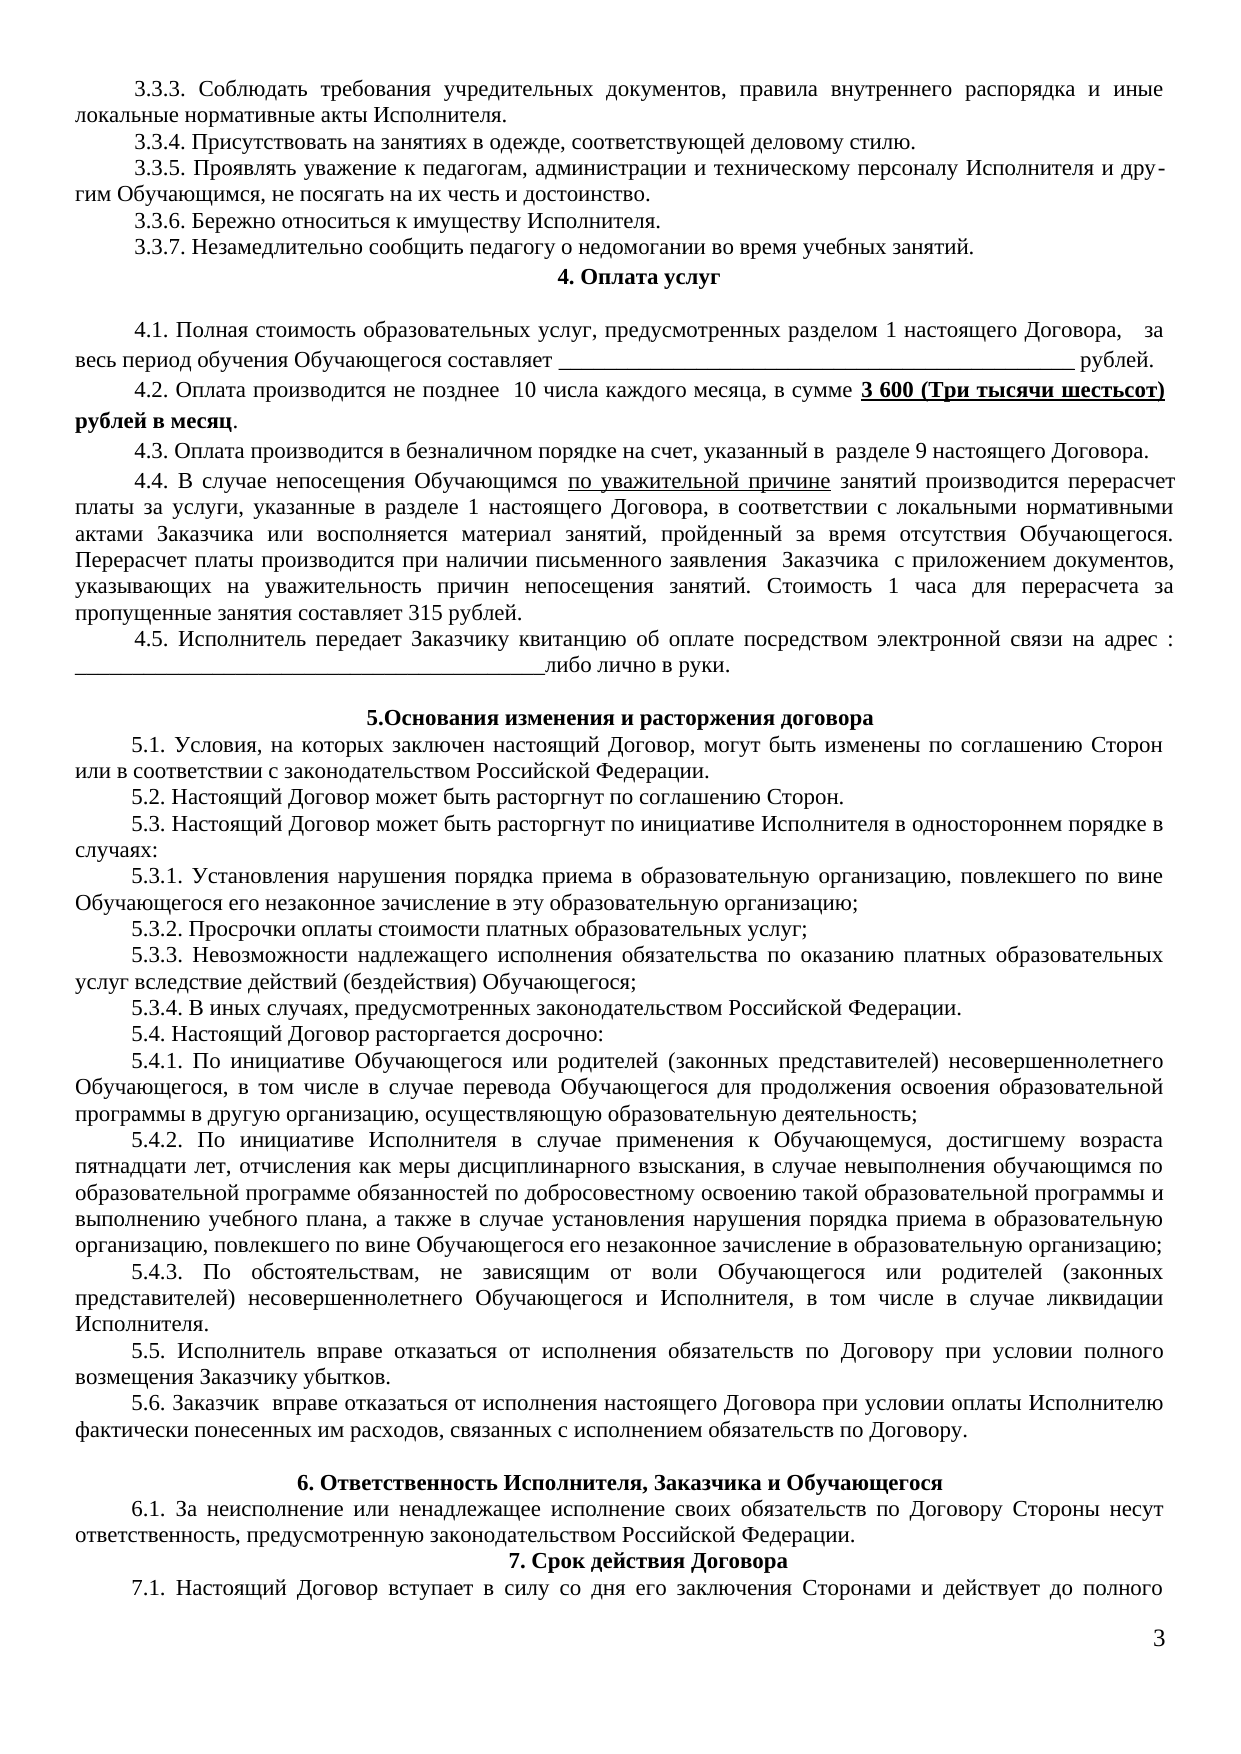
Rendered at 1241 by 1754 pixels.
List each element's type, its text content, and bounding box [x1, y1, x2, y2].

text 4.3. Оплата производится в безналичном порядке на счет, указанный в разделе 9 настоящего Договора. [75, 437, 1165, 463]
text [75, 1574, 1165, 1600]
text 3.3.7. Незамедлительно сообщить педагогу о недомогании во время учебных занятий. [75, 233, 1165, 259]
text 4.4. В случае непосещения Обучающимся по уважительной причине занятий производится перерасчет платы за услуги, указанные в разделе 1 настоящего Договора, в соответствии с локальными нормативными актами Заказчика или восполняется материал занятий, пройденный за время отсутствия Обучающегося. Перерасчет платы производится при наличии письменного заявления Заказчика с приложением документов, указывающих на уважительность причин непосещения занятий. Стоимость 1 часа для перерасчета за пропущенные занятия составляет 315 рублей. [75, 467, 1176, 625]
text 3.3.5. Проявлять уважение к педагогам, администрации и техническому персоналу Исполнителя и другим Обучающимся, не посягать на их честь и достоинство. [75, 154, 1165, 207]
text 5.6. Заказчик вправе отказаться от исполнения настоящего Договора при условии оплаты Исполнителю фактически понесенных им расходов, связанных с исполнением обязательств по Договору. [75, 1389, 1165, 1442]
text 4.1. Полная стоимость образовательных услуг, предусмотренных разделом 1 настоящего Договора, за весь период обучения Обучающегося составляет _____________________________________________ рублей. [75, 316, 1165, 373]
text 5.5. Исполнитель вправе отказаться от исполнения обязательств по Договору при условии полного возмещения Заказчику убытков. [75, 1337, 1165, 1389]
text 5.1. Условия, на которых заключен настоящий Договор, могут быть изменены по соглашению Сторон или в соответствии с законодательством Российской Федерации. [75, 731, 1165, 783]
text 4.5. Исполнитель передает Заказчику квитанцию об оплате посредством электронной связи на адрес : _________________________________________либо лично в руки. [75, 625, 1176, 678]
text 5.3.4. В иных случаях, предусмотренных законодательством Российской Федерации. [75, 994, 1165, 1021]
text 5.Основания изменения и расторжения договора [75, 704, 1165, 731]
text 3.3.3. Соблюдать требования учредительных документов, правила внутреннего распорядка и иные локальные нормативные акты Исполнителя. [75, 75, 1165, 128]
text 5.4.2. По инициативе Исполнителя в случае применения к Обучающемуся, достигшему возраста пятнадцати лет, отчисления как меры дисциплинарного взыскания, в случае невыполнения обучающимся по образовательной программе обязанностей по добросовестному освоению такой образовательной программы и выполнению учебного плана, а также в случае установления нарушения порядка приема в образовательную организацию, повлекшего по вине Обучающегося его незаконное зачисление в образовательную организацию; [75, 1126, 1165, 1258]
text 5.3.1. Установления нарушения порядка приема в образовательную организацию, повлекшего по вине Обучающегося его незаконное зачисление в эту образовательную организацию; [75, 862, 1165, 915]
text 5.3.2. Просрочки оплаты стоимости платных образовательных услуг; [75, 915, 1165, 941]
text 4. Оплата услуг [112, 263, 1165, 290]
text 3.3.4. Присутствовать на занятиях в одежде, соответствующей деловому стилю. [75, 128, 1165, 154]
text 5.2. Настоящий Договор может быть расторгнут по соглашению Сторон. [75, 783, 1165, 810]
text 4.2. Оплата производится не позднее 10 числа каждого месяца, в сумме 3 600 (Три тысячи шестьсот) рублей в месяц. [75, 376, 1165, 433]
text 6.1. За неисполнение или ненадлежащее исполнение своих обязательств по Договору Стороны несут ответственность, предусмотренную законодательством Российской Федерации. [75, 1495, 1165, 1548]
text 5.3.3. Невозможности надлежащего исполнения обязательства по оказанию платных образовательных услуг вследствие действий (бездействия) Обучающегося; [75, 941, 1165, 994]
text 5.4.3. По обстоятельствам, не зависящим от воли Обучающегося или родителей (законных представителей) несовершеннолетнего Обучающегося и Исполнителя, в том числе в случае ликвидации Исполнителя. [75, 1258, 1165, 1337]
text 6. Ответственность Исполнителя, Заказчика и Обучающегося [75, 1468, 1165, 1495]
text 5.4.1. По инициативе Обучающегося или родителей (законных представителей) несовершеннолетнего Обучающегося, в том числе в случае перевода Обучающегося для продолжения освоения образовательной программы в другую организацию, осуществляющую образовательную деятельность; [75, 1047, 1165, 1126]
text 5.4. Настоящий Договор расторгается досрочно: [75, 1021, 1165, 1047]
text 3.3.6. Бережно относиться к имуществу Исполнителя. [75, 207, 1165, 233]
text 7. Срок действия Договора [75, 1548, 1165, 1574]
text 5.3. Настоящий Договор может быть расторгнут по инициативе Исполнителя в одностороннем порядке в случаях: [75, 810, 1165, 862]
